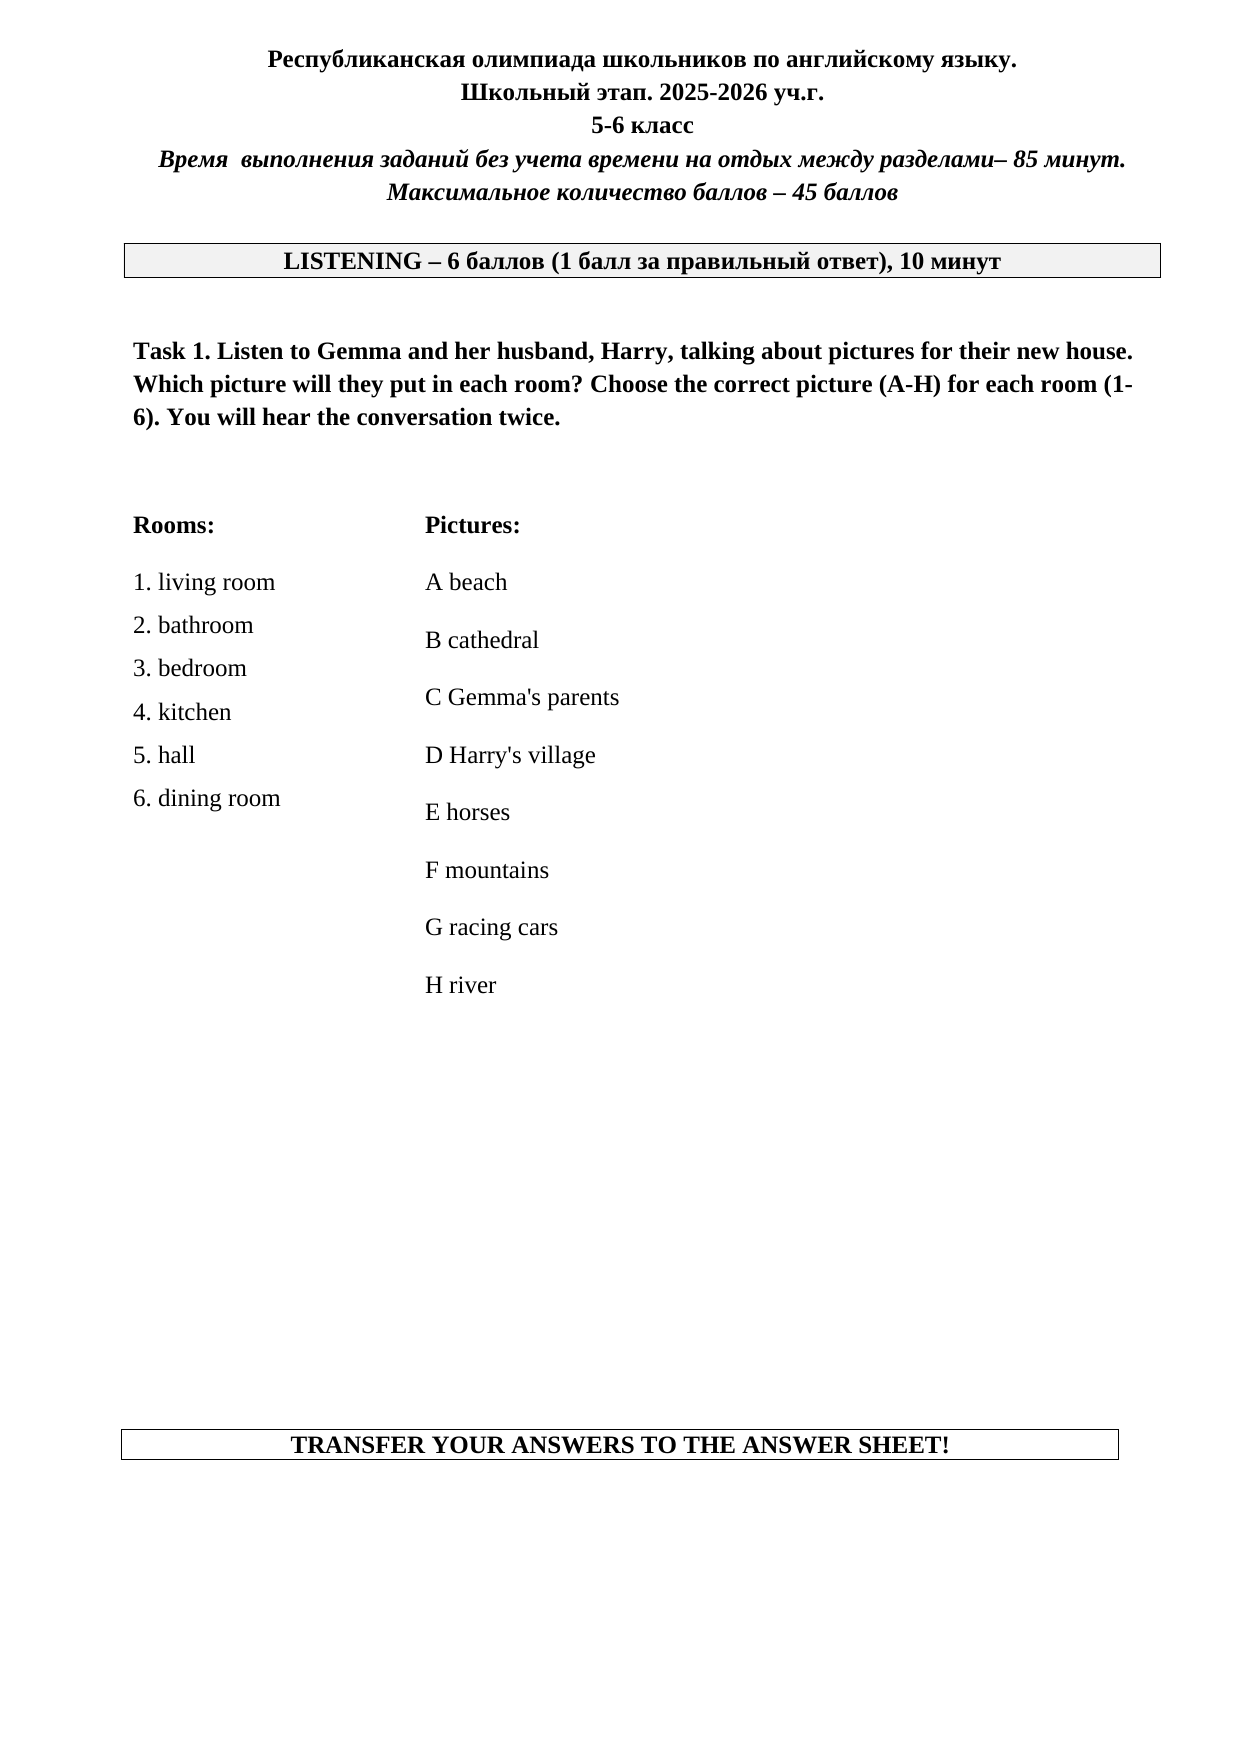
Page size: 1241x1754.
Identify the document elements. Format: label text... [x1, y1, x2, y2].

text Task 1. Listen to Gemma and her husband, Harry, talking about pictures for their new house. Which picture will they put in each room? Choose the correct picture (A-H) for each room (1-6). You will hear the conversation twice. [133, 336, 1152, 431]
text LISTENING – 6 баллов (1 балл за правильный ответ), 10 минут [125, 244, 1160, 277]
text Время выполнения заданий без учета времени на отдых между разделами– 85 минут. Максимальное количество баллов – 45 баллов [133, 144, 1152, 206]
table_header Pictures: A beach B cathedral C Gemma's parents D Harry's village E horses F mountains G racing cars H river [414, 510, 753, 998]
table_header Rooms: 1. living room 2. bathroom 3. bedroom 4. kitchen 5. hall 6. dining room [122, 510, 413, 998]
table_header TRANSFER YOUR ANSWERS TO THE ANSWER SHEET! [122, 1430, 1118, 1459]
